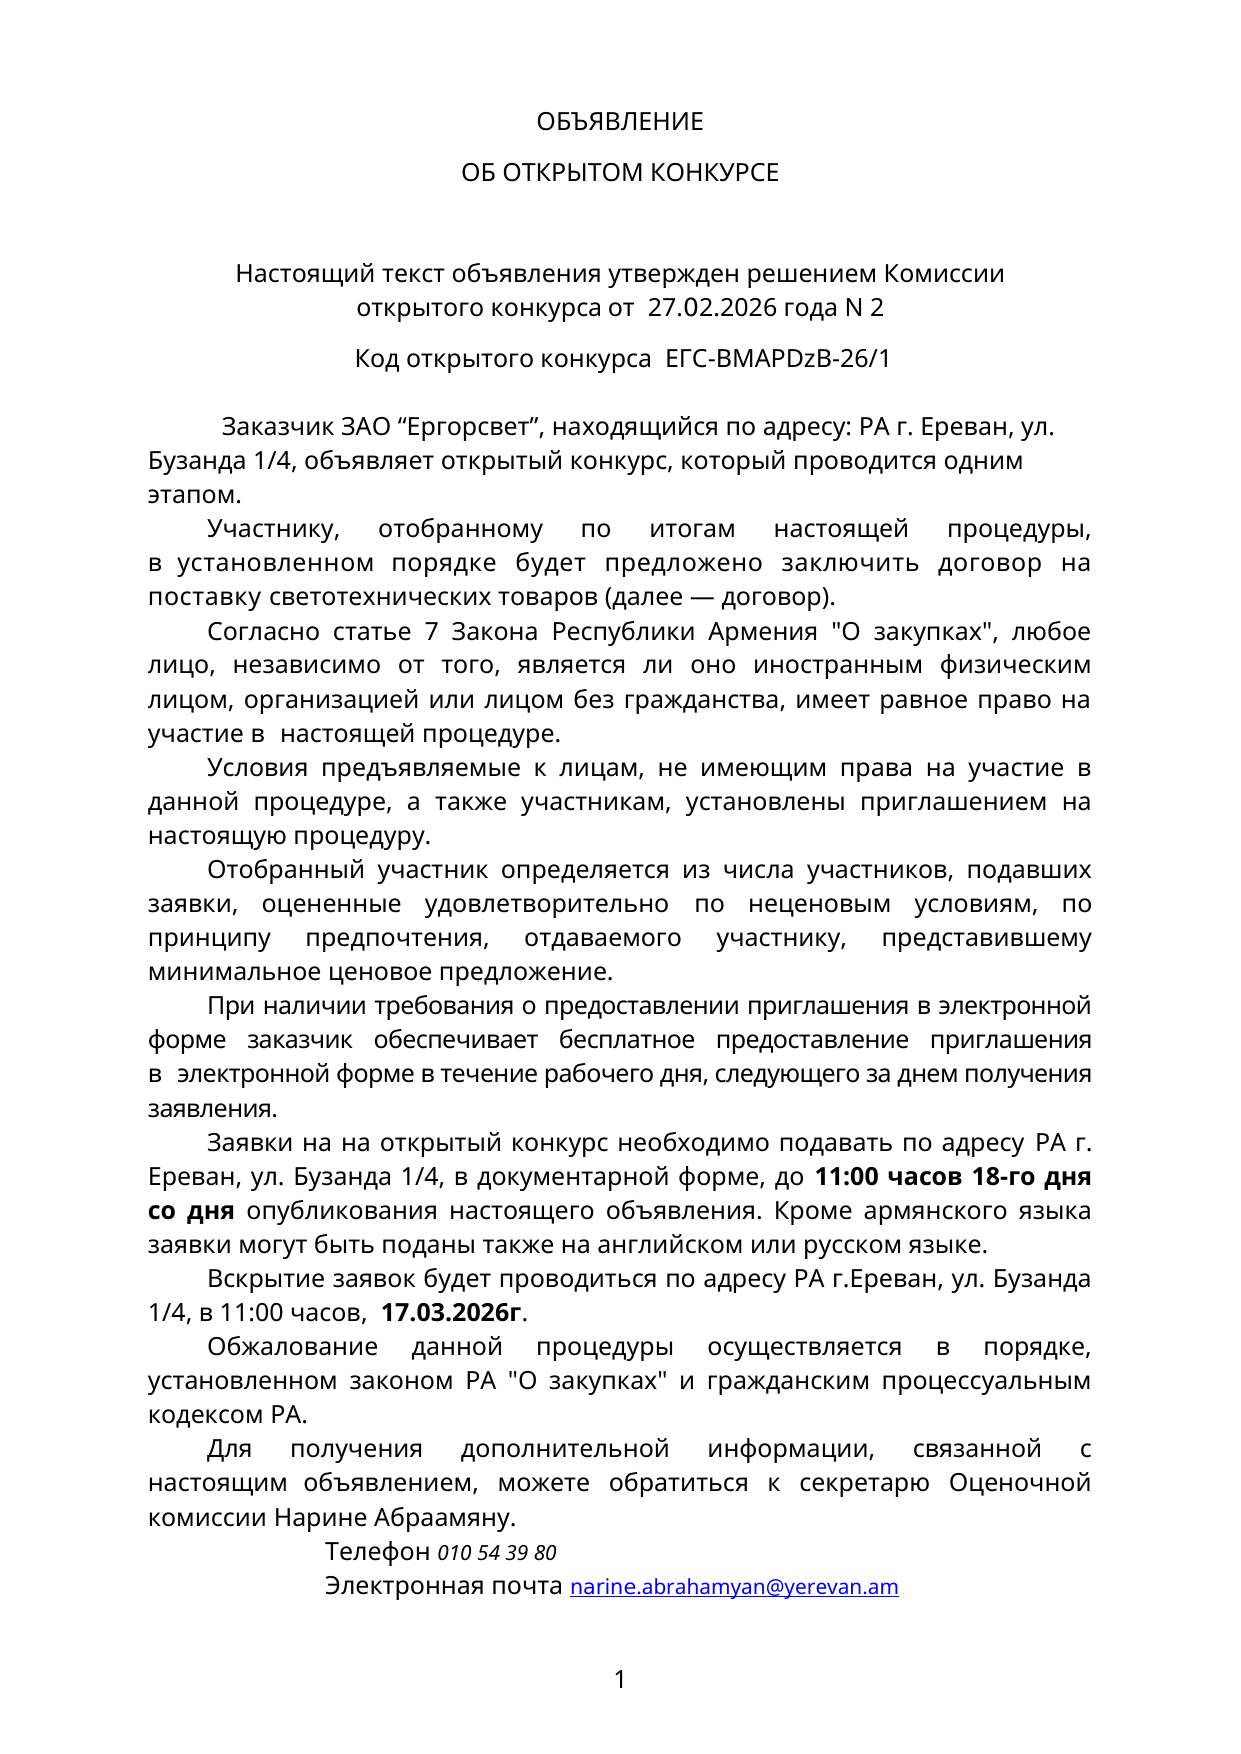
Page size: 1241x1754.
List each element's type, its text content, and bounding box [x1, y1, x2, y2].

text Электронная почта narine.abrahamyan@yerevan.am [325, 1567, 1092, 1602]
text Код открытого конкурса ЕГС-BMAPDzB-26/1 [148, 340, 1092, 374]
text Участнику, отобранному по итогам настоящей процедуры, в установленном порядке будет предложено заключить договор на поставку светотехнических товаров (далее — договор). [148, 511, 1092, 613]
text Обжалование данной процедуры осуществляется в порядке, установленном законом РА "О закупках" и гражданским процессуальным кодексом РА. [148, 1329, 1092, 1431]
text При наличии требования о предоставлении приглашения в электронной форме заказчик обеспечивает бесплатное предоставление приглашения в электронной форме в течение рабочего дня, следующего за днем получения заявления. [148, 988, 1092, 1124]
text Отобранный участник определяется из числа участников, подавших заявки, оцененные удовлетворительно по неценовым условиям, по принципу предпочтения, отдаваемого участнику, представившему минимальное ценовое предложение. [148, 852, 1092, 988]
text ОБ ОТКРЫТОМ КОНКУРСЕ [148, 154, 1092, 188]
text Заявки на на открытый конкурс необходимо подавать по адресу РА г. Ереван, ул. Бузанда 1/4, в документарной форме, до 11:00 часов 18-го дня со дня опубликования настоящего объявления. Кроме армянского языка заявки могут быть поданы также на английском или русском языке. [148, 1124, 1092, 1261]
text Заказчик ЗАО “Ергорсвет”, находящийся по адресу: РА г. Ереван, ул. Бузанда 1/4, объявляет открытый конкурс, который проводится одним этапом. [148, 408, 1092, 511]
text Вскрытие заявок будет проводиться по адресу РА г.Ереван, ул. Бузанда 1/4, в 11:00 часов, 17.03.2026г. [148, 1261, 1092, 1329]
text Настоящий текст объявления утвержден решением Комиссии открытого конкурса от 27.02.2026 года N 2 [207, 256, 1034, 324]
text Телефон 010 54 39 80 [325, 1533, 1092, 1567]
text Для получения дополнительной информации, связанной с настоящим объявлением, можете обратиться к секретарю Оценочной комиссии Нарине Абраамяну. [148, 1431, 1092, 1533]
text Согласно статье 7 Закона Республики Армения "О закупках", любое лицо, независимо от того, является ли оно иностранным физическим лицом, организацией или лицом без гражданства, имеет равное право на участие в настоящей процедуре. [148, 613, 1092, 749]
text Условия предъявляемые к лицам, не имеющим права на участие в данной процедуре, а также участникам, установлены приглашением на настоящую процедуру. [148, 749, 1092, 852]
text ОБЪЯВЛЕНИЕ [148, 103, 1092, 137]
